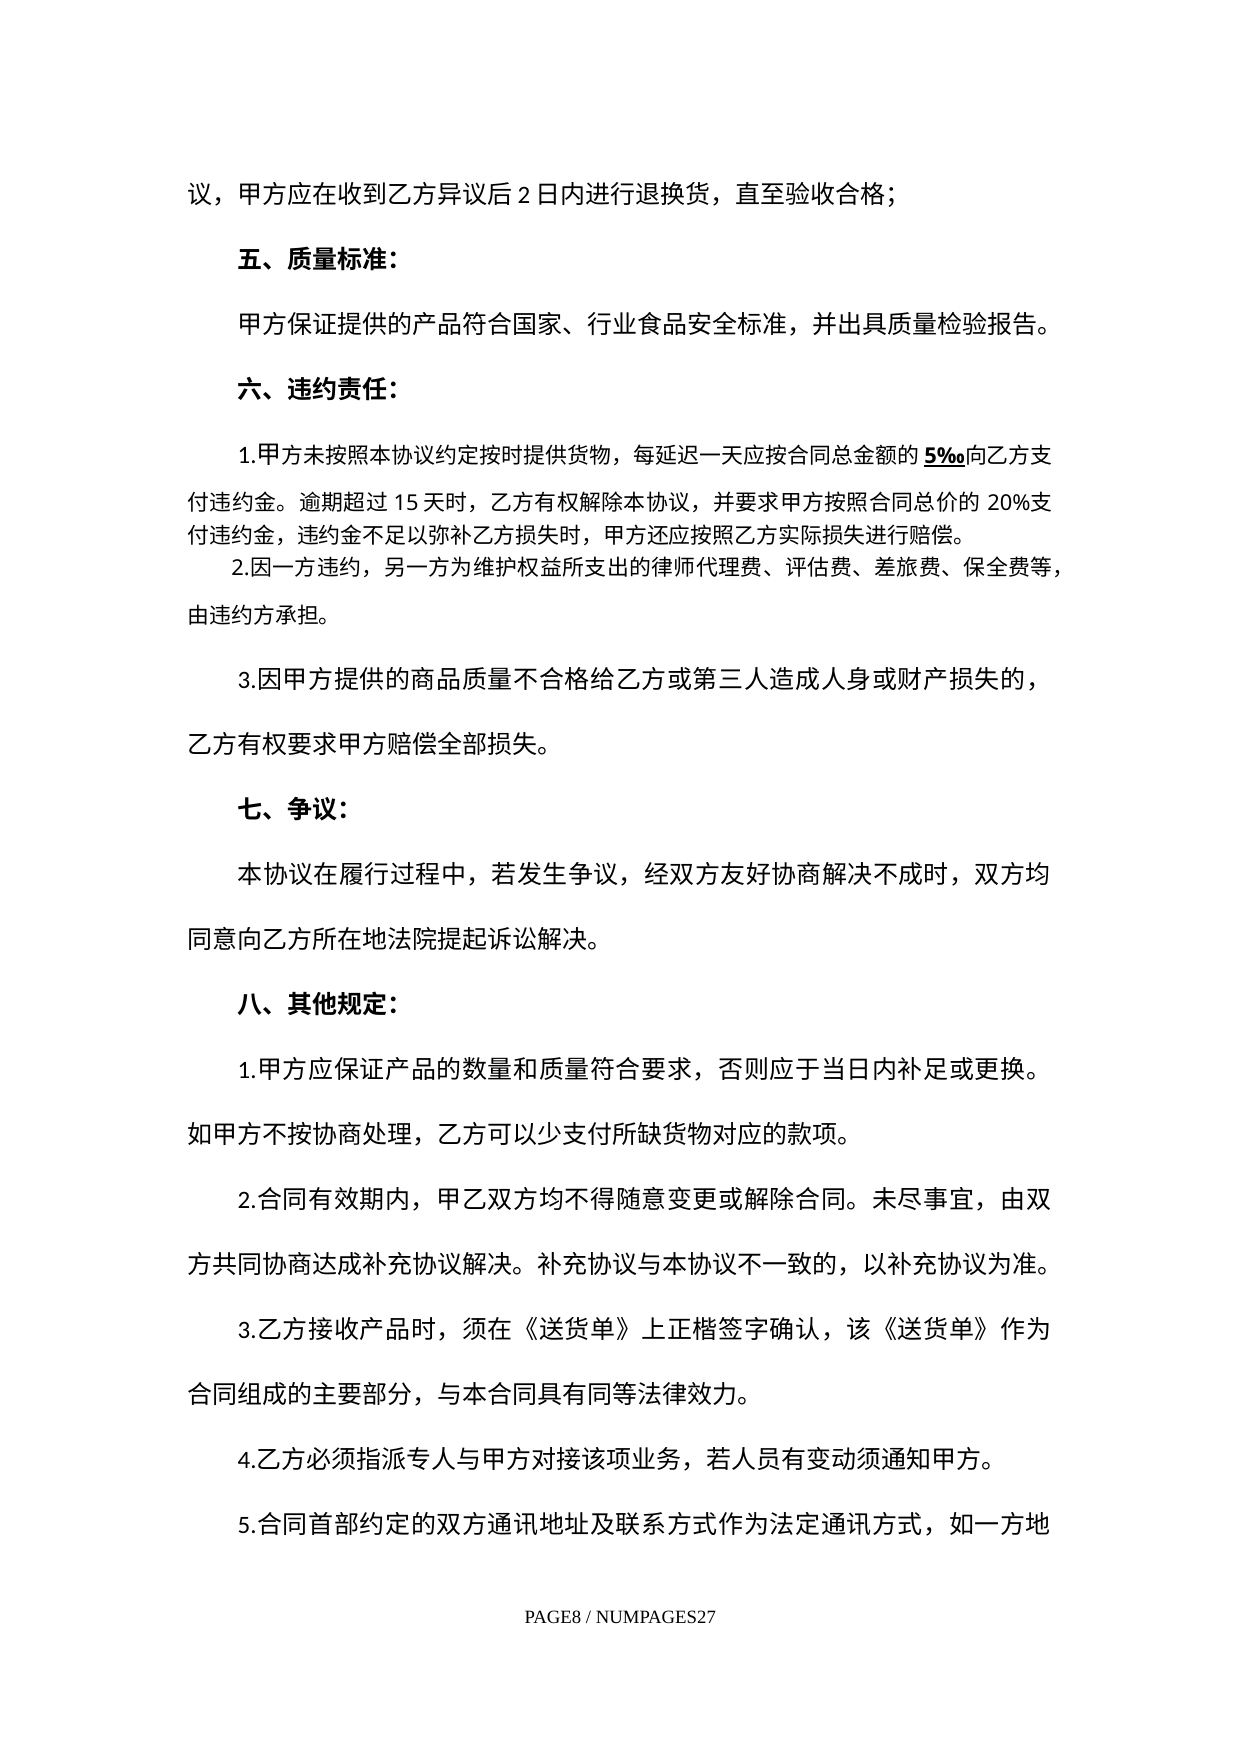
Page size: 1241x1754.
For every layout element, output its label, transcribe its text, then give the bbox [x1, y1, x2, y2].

text 七、争议： [187, 775, 1053, 840]
text 甲方保证提供的产品符合国家、行业食品安全标准，并出具质量检验报告。 [187, 290, 1053, 355]
text 3.因甲方提供的商品质量不合格给乙方或第三人造成人身或财产损失的，乙方有权要求甲方赔偿全部损失。 [187, 645, 1053, 775]
text 1.甲方未按照本协议约定按时提供货物，每延迟一天应按合同总金额的5‰向乙方支付违约金。逾期超过15天时，乙方有权解除本协议，并要求甲方按照合同总价的20%支付违约金，违约金不足以弥补乙方损失时，甲方还应按照乙方实际损失进行赔偿。 [187, 420, 1053, 550]
text 2.合同有效期内，甲乙双方均不得随意变更或解除合同。未尽事宜，由双方共同协商达成补充协议解决。补充协议与本协议不一致的，以补充协议为准。 [187, 1165, 1053, 1295]
text 六、违约责任： [187, 355, 1053, 420]
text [187, 1490, 1053, 1555]
text 本协议在履行过程中，若发生争议，经双方友好协商解决不成时，双方均同意向乙方所在地法院提起诉讼解决。 [187, 840, 1053, 970]
text 1.甲方应保证产品的数量和质量符合要求，否则应于当日内补足或更换。如甲方不按协商处理，乙方可以少支付所缺货物对应的款项。 [187, 1035, 1053, 1165]
text 八、其他规定： [187, 970, 1053, 1035]
text 4.乙方必须指派专人与甲方对接该项业务，若人员有变动须通知甲方。 [187, 1425, 1053, 1490]
text 2.因一方违约，另一方为维护权益所支出的律师代理费、评估费、差旅费、保全费等，由违约方承担。 [187, 550, 1053, 629]
text 3.乙方接收产品时，须在《送货单》上正楷签字确认，该《送货单》作为合同组成的主要部分，与本合同具有同等法律效力。 [187, 1295, 1053, 1425]
text 五、质量标准： [187, 225, 1053, 290]
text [187, 160, 1053, 225]
